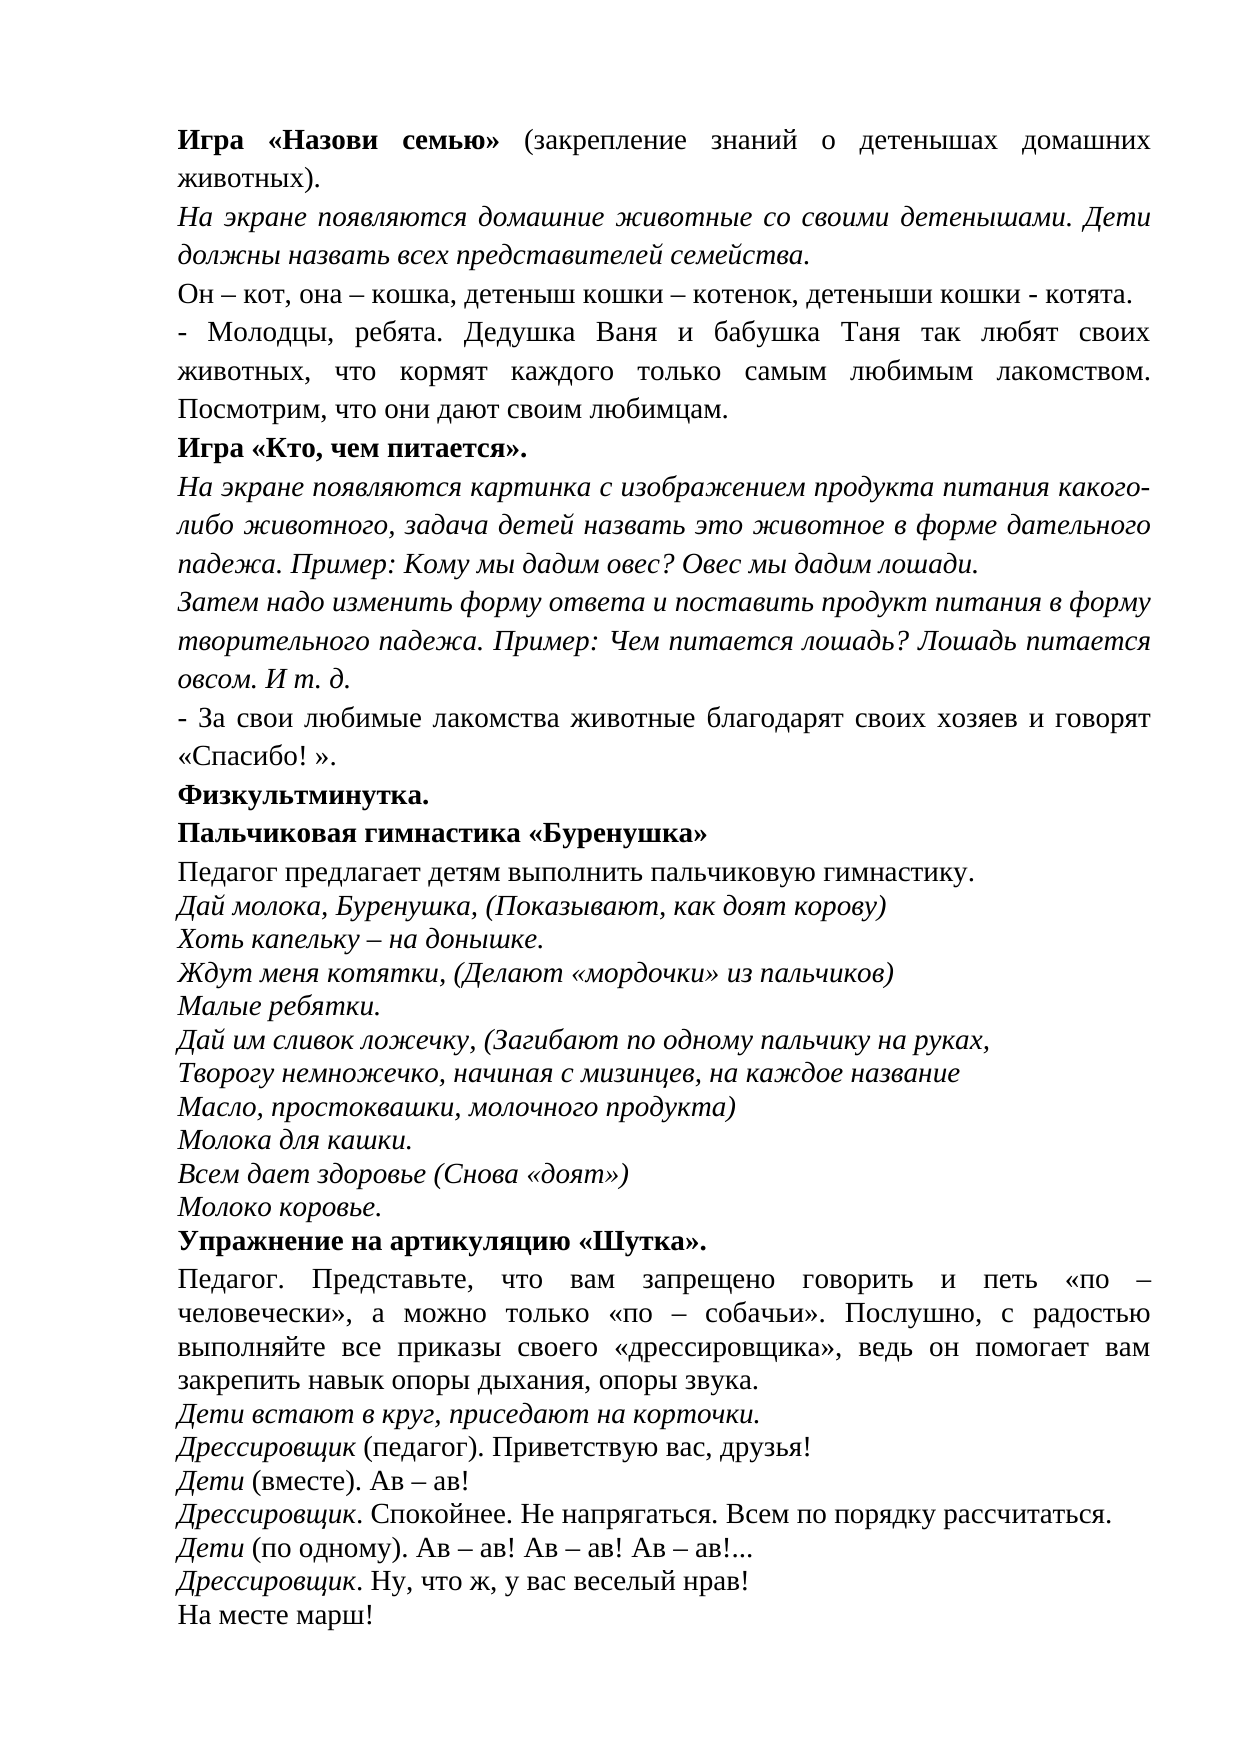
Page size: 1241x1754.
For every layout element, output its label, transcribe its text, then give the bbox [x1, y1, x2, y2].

text Ждут меня котятки, (Делают «мордочки» из пальчиков) [177, 955, 1152, 988]
text Упражнение на артикуляцию «Шутка». [177, 1223, 1152, 1257]
text Игра «Назови семью» (закрепление знаний о детенышах домашних животных). [177, 122, 1152, 194]
text Хоть капельку – на донышке. [177, 921, 1152, 955]
text На экране появляются картинка с изображением продукта питания какого-либо животного, задача детей назвать это животное в форме дательного падежа. Пример: Кому мы дадим овес? Овес мы дадим лошади. [177, 469, 1152, 579]
text Дети (вместе). Ав – ав! [177, 1463, 1152, 1496]
text На месте марш! [177, 1597, 1152, 1631]
text Дети (по одному). Ав – ав! Ав – ав! Ав – ав!... [177, 1530, 1152, 1563]
text Масло, простоквашки, молочного продукта) [177, 1089, 1152, 1122]
text Затем надо изменить форму ответа и поставить продукт питания в форму творительного падежа. Пример: Чем питается лошадь? Лошадь питается овсом. И т. д. [177, 584, 1152, 695]
text - Молодцы, ребята. Дедушка Ваня и бабушка Таня так любят своих животных, что кормят каждого только самым любимым лакомством. Посмотрим, что они дают своим любимцам. [177, 314, 1152, 425]
text Педагог. Представьте, что вам запрещено говорить и петь «по – человечески», а можно только «по – собачьи». Послушно, с радостью выполняйте все приказы своего «дрессировщика», ведь он помогает вам закрепить навык опоры дыхания, опоры звука. [177, 1262, 1152, 1396]
text Дай им сливок ложечку, (Загибают по одному пальчику на руках, [177, 1022, 1152, 1055]
text Пальчиковая гимнастика «Буренушка» [177, 816, 1152, 849]
text - За свои любимые лакомства животные благодарят своих хозяев и говорят «Спасибо! ». [177, 700, 1152, 772]
text Молока для кашки. [177, 1122, 1152, 1156]
text Дрессировщик (педагог). Приветствую вас, друзья! [177, 1429, 1152, 1463]
text Игра «Кто, чем питается». [177, 430, 1152, 464]
text Дай молока, Буренушка, (Показывают, как доят корову) [177, 888, 1152, 921]
text Всем дает здоровье (Снова «доят») [177, 1156, 1152, 1189]
text Физкультминутка. [177, 777, 1152, 811]
text Дрессировщик. Ну, что ж, у вас веселый нрав! [177, 1563, 1152, 1597]
text Он – кот, она – кошка, детеныш кошки – котенок, детеныши кошки - котята. [177, 276, 1152, 309]
text Дети встают в круг, приседают на корточки. [177, 1396, 1152, 1429]
text Творогу немножечко, начиная с мизинцев, на каждое название [177, 1055, 1152, 1089]
text Молоко коровье. [177, 1189, 1152, 1223]
text Педагог предлагает детям выполнить пальчиковую гимнастику. [177, 854, 1152, 888]
text На экране появляются домашние животные со своими детенышами. Дети должны назвать всех представителей семейства. [177, 199, 1152, 271]
text Малые ребятки. [177, 988, 1152, 1022]
text Дрессировщик. Спокойнее. Не напрягаться. Всем по порядку рассчитаться. [177, 1496, 1152, 1530]
